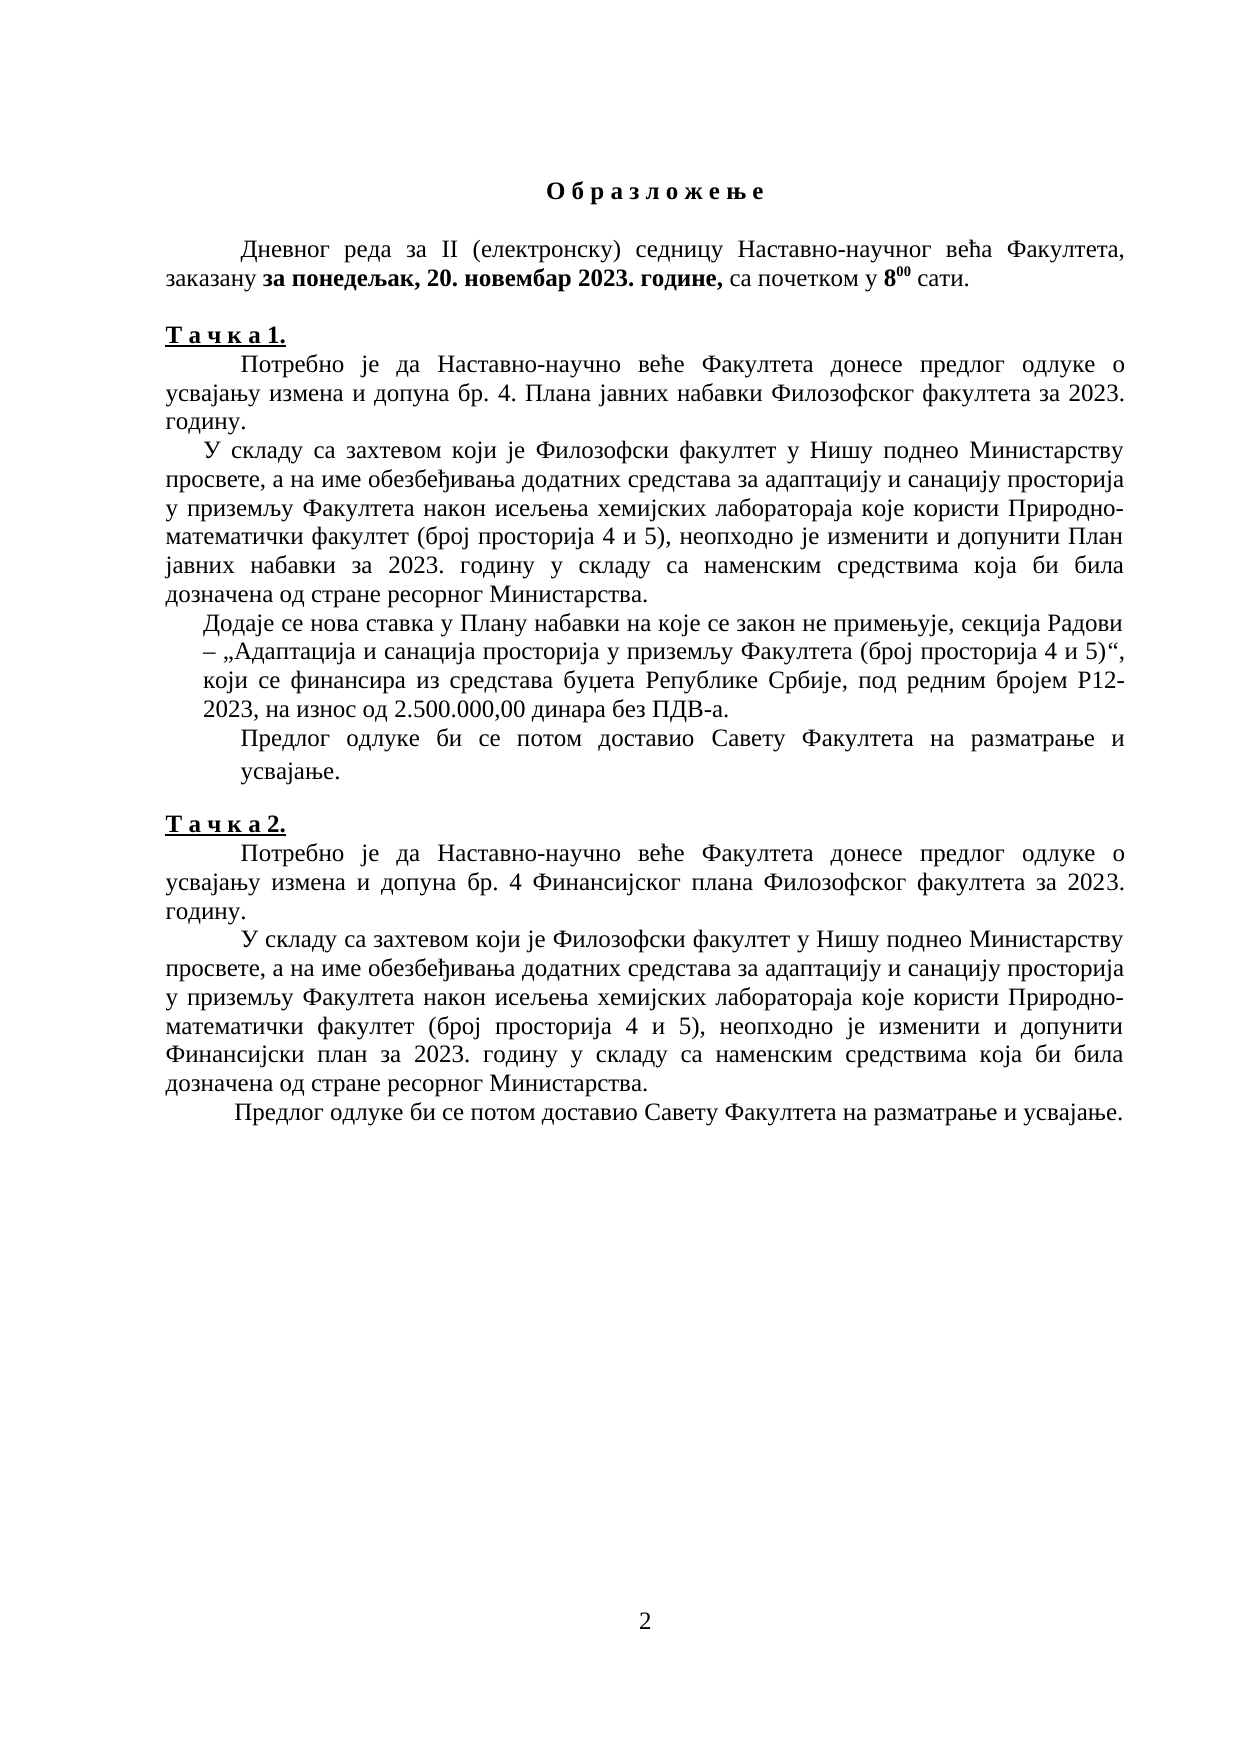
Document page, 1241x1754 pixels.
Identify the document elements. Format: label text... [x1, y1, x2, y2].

text У складу са захтевом који је Филозофски факултет у Нишу поднео Министарству просвете, а на име обезбеђивања додатних средстава за адаптацију и санацију просторија у приземљу Факултета након исељења хемијских лаборатораја које користи Природно-математички факултет (број просторија 4 и 5), неопходно је изменити и допунити План јавних набавки за 2023. годину у складу са наменским средствима која би била дозначена од стране ресорног Министарства. [165, 435, 1125, 608]
list Предлог одлуке би се потом доставио Савету Факултета на разматрање и усвајање. [240, 723, 1125, 784]
list Додаје се нова ставка у Плану набавки на које се закон не примењује, секција Радови – „Адаптација и санација просторија у приземљу Факултета (број просторија 4 и 5)“, који се финансира из средстава буџета Републике Србије, под редним бројем Р12-2023, на износ од 2.500.000,00 динара без ПДВ-а. [203, 608, 1125, 723]
text О б р а з л о ж е њ е [165, 176, 1125, 205]
text Дневног реда за II (електронску) седницу Наставно-научног већа Факултета, заказану за понедељак, 20. новембар 2023. године, са почетком у 800 сати. [165, 234, 1125, 291]
text Т а ч к а 1. [165, 320, 1125, 349]
text Т а ч к а 2. [165, 809, 1125, 838]
text Предлог одлуке би се потом доставио Савету Факултета на разматрање и усвајање. [203, 1097, 1125, 1126]
text У складу са захтевом који је Филозофски факултет у Нишу поднео Министарству просвете, а на име обезбеђивања додатних средстава за адаптацију и санацију просторија у приземљу Факултета након исељења хемијских лаборатораја које користи Природно-математички факултет (број просторија 4 и 5), неопходно је изменити и допунити Финансијски план за 2023. годину у складу са наменским средствима која би била дозначена од стране ресорног Министарства. [165, 924, 1125, 1097]
text Потребно је да Наставно-научно веће Факултета донесе предлог одлуке о усвајању измена и допуна бр. 4 Финансијског плана Филозофског факултета за 2023. годину. [165, 838, 1125, 924]
text Потребно је да Наставно-научно веће Факултета донесе предлог одлуке о усвајању измена и допуна бр. 4. Плана јавних набавки Филозофског факултета за 2023. годину. [165, 349, 1125, 435]
